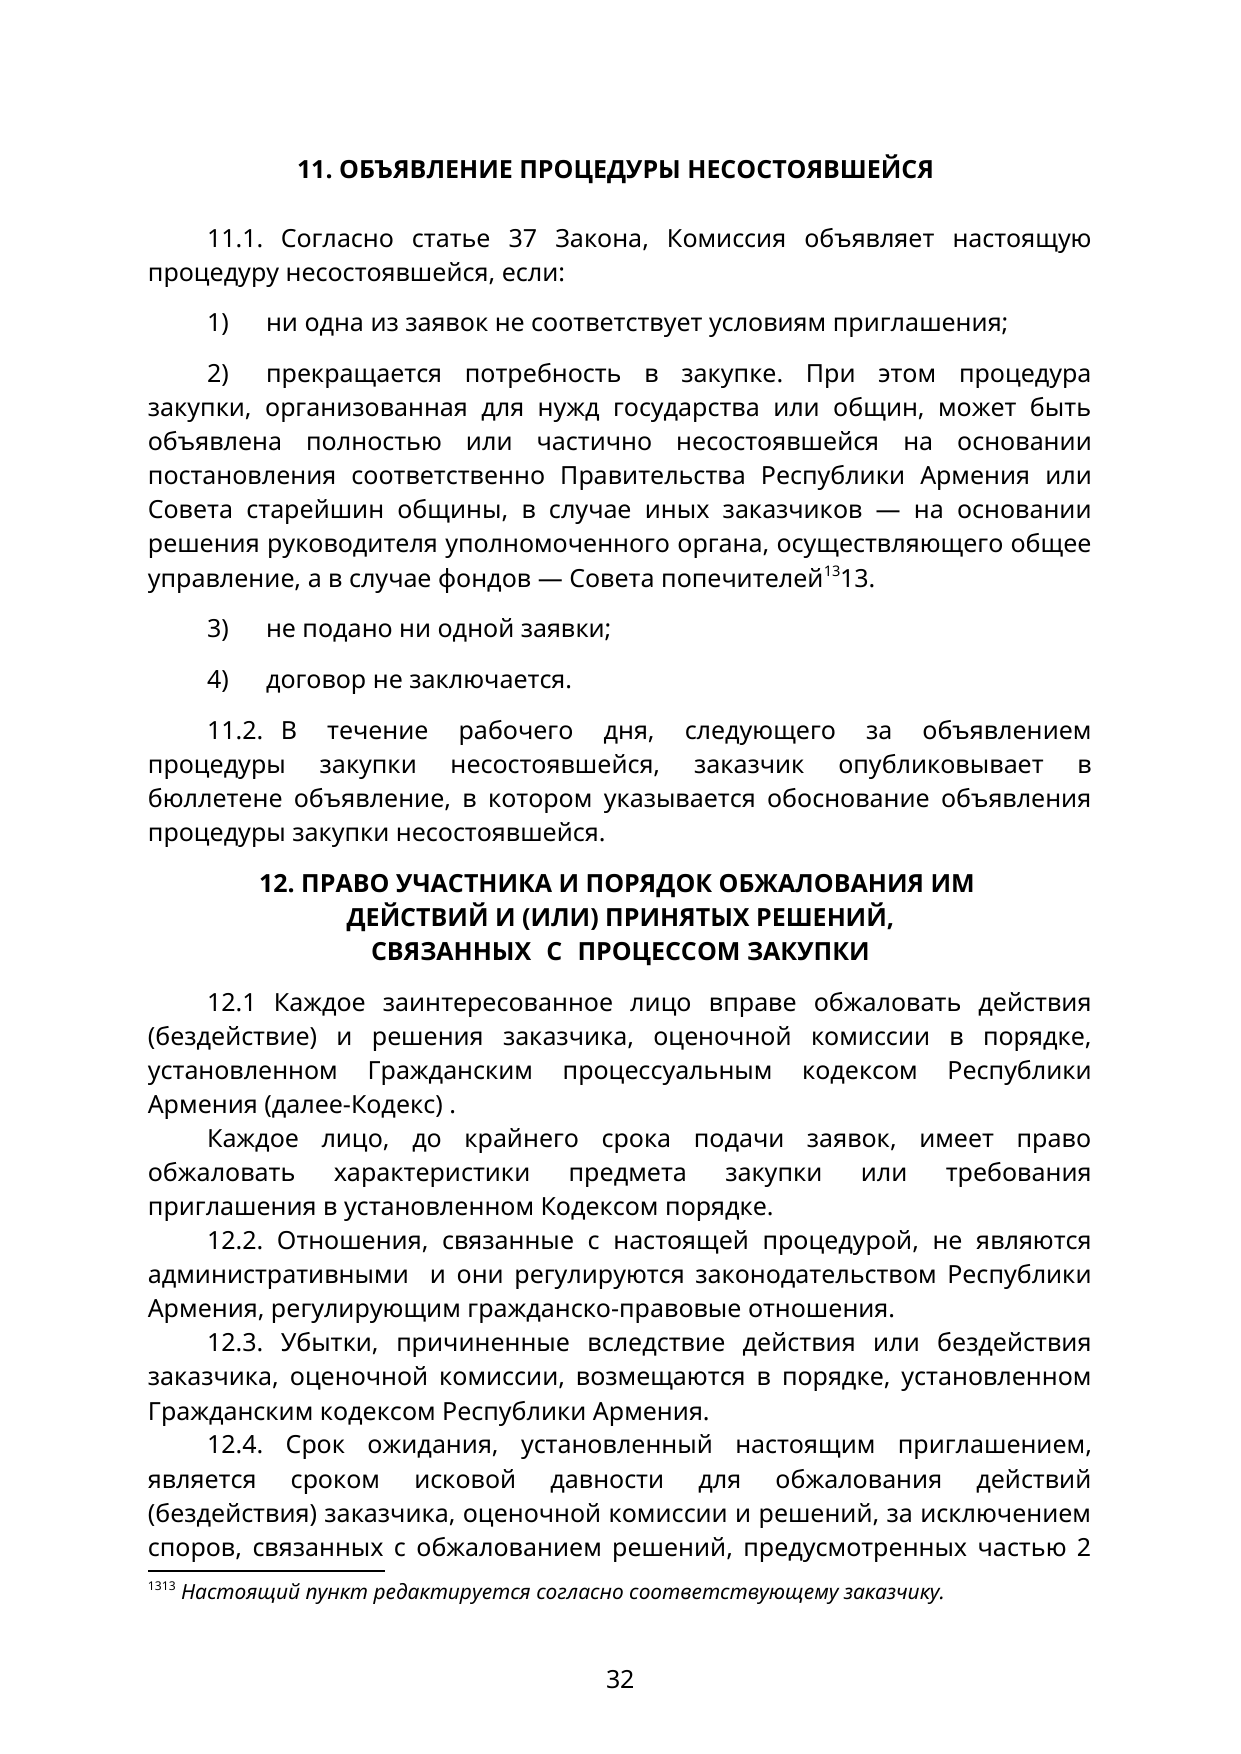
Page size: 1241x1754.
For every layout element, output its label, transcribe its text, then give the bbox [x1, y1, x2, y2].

text 11.2. В течение рабочего дня, следующего за объявлением процедуры закупки несостоявшейся, заказчик опубликовывает в бюллетене объявление, в котором указывается обоснование объявления процедуры закупки несостоявшейся. [148, 712, 1092, 849]
text 3) не подано ни одной заявки; [148, 611, 1092, 645]
text 12. ПРАВО УЧАСТНИКА И ПОРЯДОК ОБЖАЛОВАНИЯ ИМ ДЕЙСТВИЙ И (ИЛИ) ПРИНЯТЫХ РЕШЕНИЙ, СВЯЗАННЫХ С ПРОЦЕССОМ ЗАКУПКИ [207, 865, 1034, 968]
text 1) ни одна из заявок не соответствует условиям приглашения; [148, 305, 1092, 339]
text 11.1. Согласно статье 37 Закона, Комиссия объявляет настоящую процедуру несостоявшейся, если: [148, 220, 1092, 288]
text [148, 1427, 1092, 1563]
text 2) прекращается потребность в закупке. При этом процедура закупки, организованная для нужд государства или общин, может быть объявлена полностью или частично несостоявшейся на основании постановления соответственно Правительства Республики Армения или Совета старейшин общины, в случае иных заказчиков — на основании решения руководителя уполномоченного органа, осуществляющего общее управление, а в случае фондов — Совета попечителей13. [148, 356, 1092, 594]
text 12.3. Убытки, причиненные вследствие действия или бездействия заказчика, оценочной комиссии, возмещаются в порядке, установленном Гражданским кодексом Республики Армения. [148, 1325, 1092, 1427]
text 12.1 Каждое заинтересованное лицо вправе обжаловать действия (бездействие) и решения заказчика, оценочной комиссии в порядке, установленном Гражданским процессуальным кодексом Республики Армения (далее-Кодекс) . [148, 984, 1092, 1121]
text 12.2. Отношения, связанные с настоящей процедурой, не являются административными и они регулируются законодательством Республики Армения, регулирующим гражданско-правовые отношения. [148, 1223, 1092, 1325]
text 11. ОБЪЯВЛЕНИЕ ПРОЦЕДУРЫ НЕСОСТОЯВШЕЙСЯ [148, 152, 1092, 186]
text Каждое лицо, до крайнего срока подачи заявок, имеет право обжаловать характеристики предмета закупки или требования приглашения в установленном Кодексом порядке. [148, 1121, 1092, 1223]
text 4) договор не заключается. [148, 662, 1092, 696]
